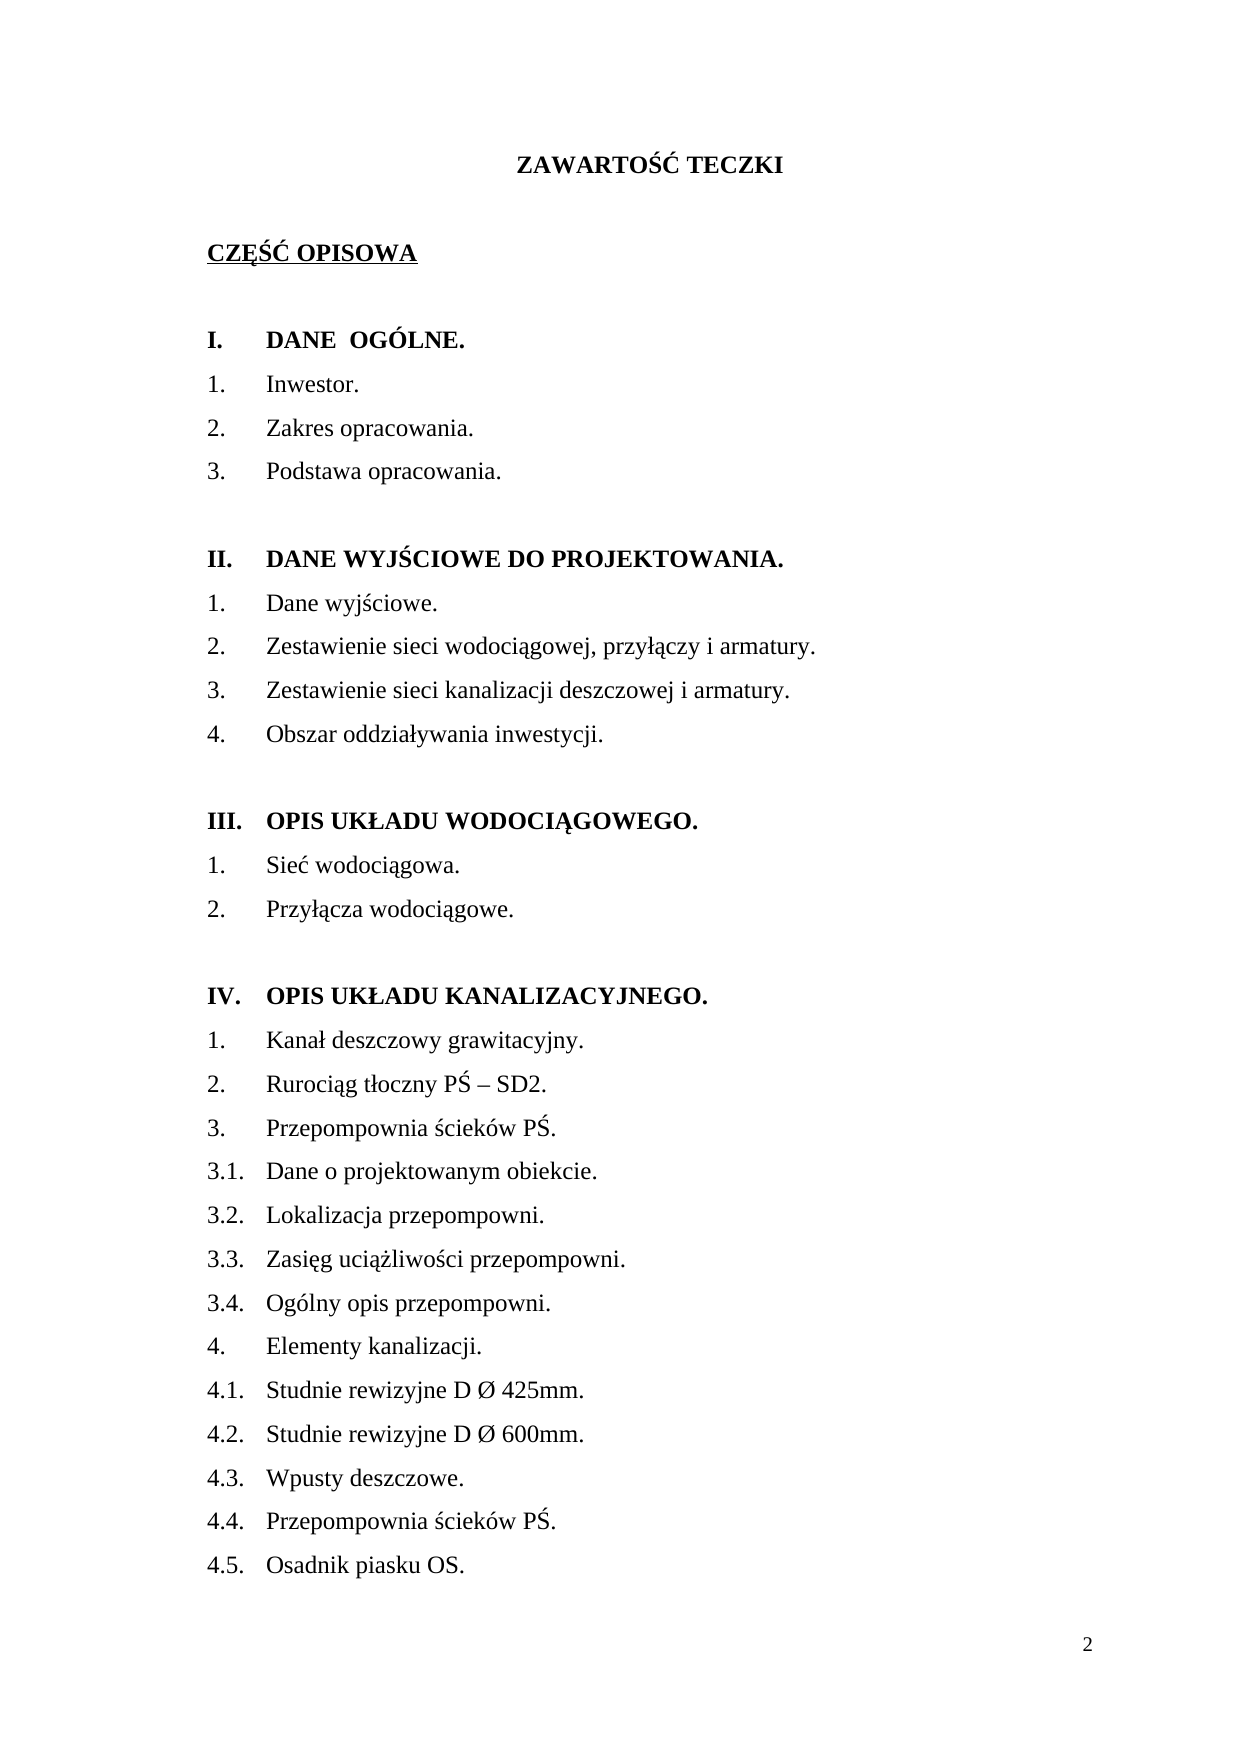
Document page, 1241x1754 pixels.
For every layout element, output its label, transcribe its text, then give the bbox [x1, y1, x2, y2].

text 1. Inwestor. [207, 366, 1093, 398]
list Wpusty deszczowe. [207, 1460, 1093, 1491]
text III. OPIS UKŁADU WODOCIĄGOWEGO. [207, 804, 1093, 835]
list Elementy kanalizacji. [207, 1329, 1093, 1360]
text 1. Dane wyjściowe. [207, 585, 1093, 616]
list Lokalizacja przepompowni. [207, 1198, 1093, 1229]
list Studnie rewizyjne D Ø 425mm. [207, 1373, 1093, 1404]
list Przepompownia ścieków PŚ. [207, 1110, 1093, 1141]
text 3. Zestawienie sieci kanalizacji deszczowej i armatury. [207, 673, 1093, 704]
list Przepompownia ścieków PŚ. [207, 1504, 1093, 1535]
list Zasięg uciążliwości przepompowni. [207, 1241, 1093, 1273]
text 2. Zestawienie sieci wodociągowej, przyłączy i armatury. [207, 629, 1093, 660]
text 3. Podstawa opracowania. [207, 454, 1093, 485]
text IV. OPIS UKŁADU KANALIZACYJNEGO. [207, 979, 1093, 1010]
text 2. Zakres opracowania. [207, 410, 1093, 441]
list Osadnik piasku OS. [207, 1548, 1093, 1579]
list Przyłącza wodociągowe. [207, 891, 1093, 923]
list Sieć wodociągowa. [207, 848, 1093, 879]
list Studnie rewizyjne D Ø 600mm. [207, 1416, 1093, 1448]
list Kanał deszczowy grawitacyjny. [207, 1023, 1093, 1054]
list Rurociąg tłoczny PŚ – SD2. [207, 1066, 1093, 1098]
text II. DANE WYJŚCIOWE DO PROJEKTOWANIA. [207, 541, 1093, 573]
subtitle ZAWARTOŚĆ TECZKI [207, 148, 1093, 179]
subtitle CZĘŚĆ OPISOWA [207, 235, 1093, 266]
list Dane o projektowanym obiekcie. [207, 1154, 1093, 1185]
text I. DANE OGÓLNE. [207, 323, 1093, 354]
text 4. Obszar oddziaływania inwestycji. [207, 716, 1093, 748]
list Ogólny opis przepompowni. [207, 1285, 1093, 1316]
